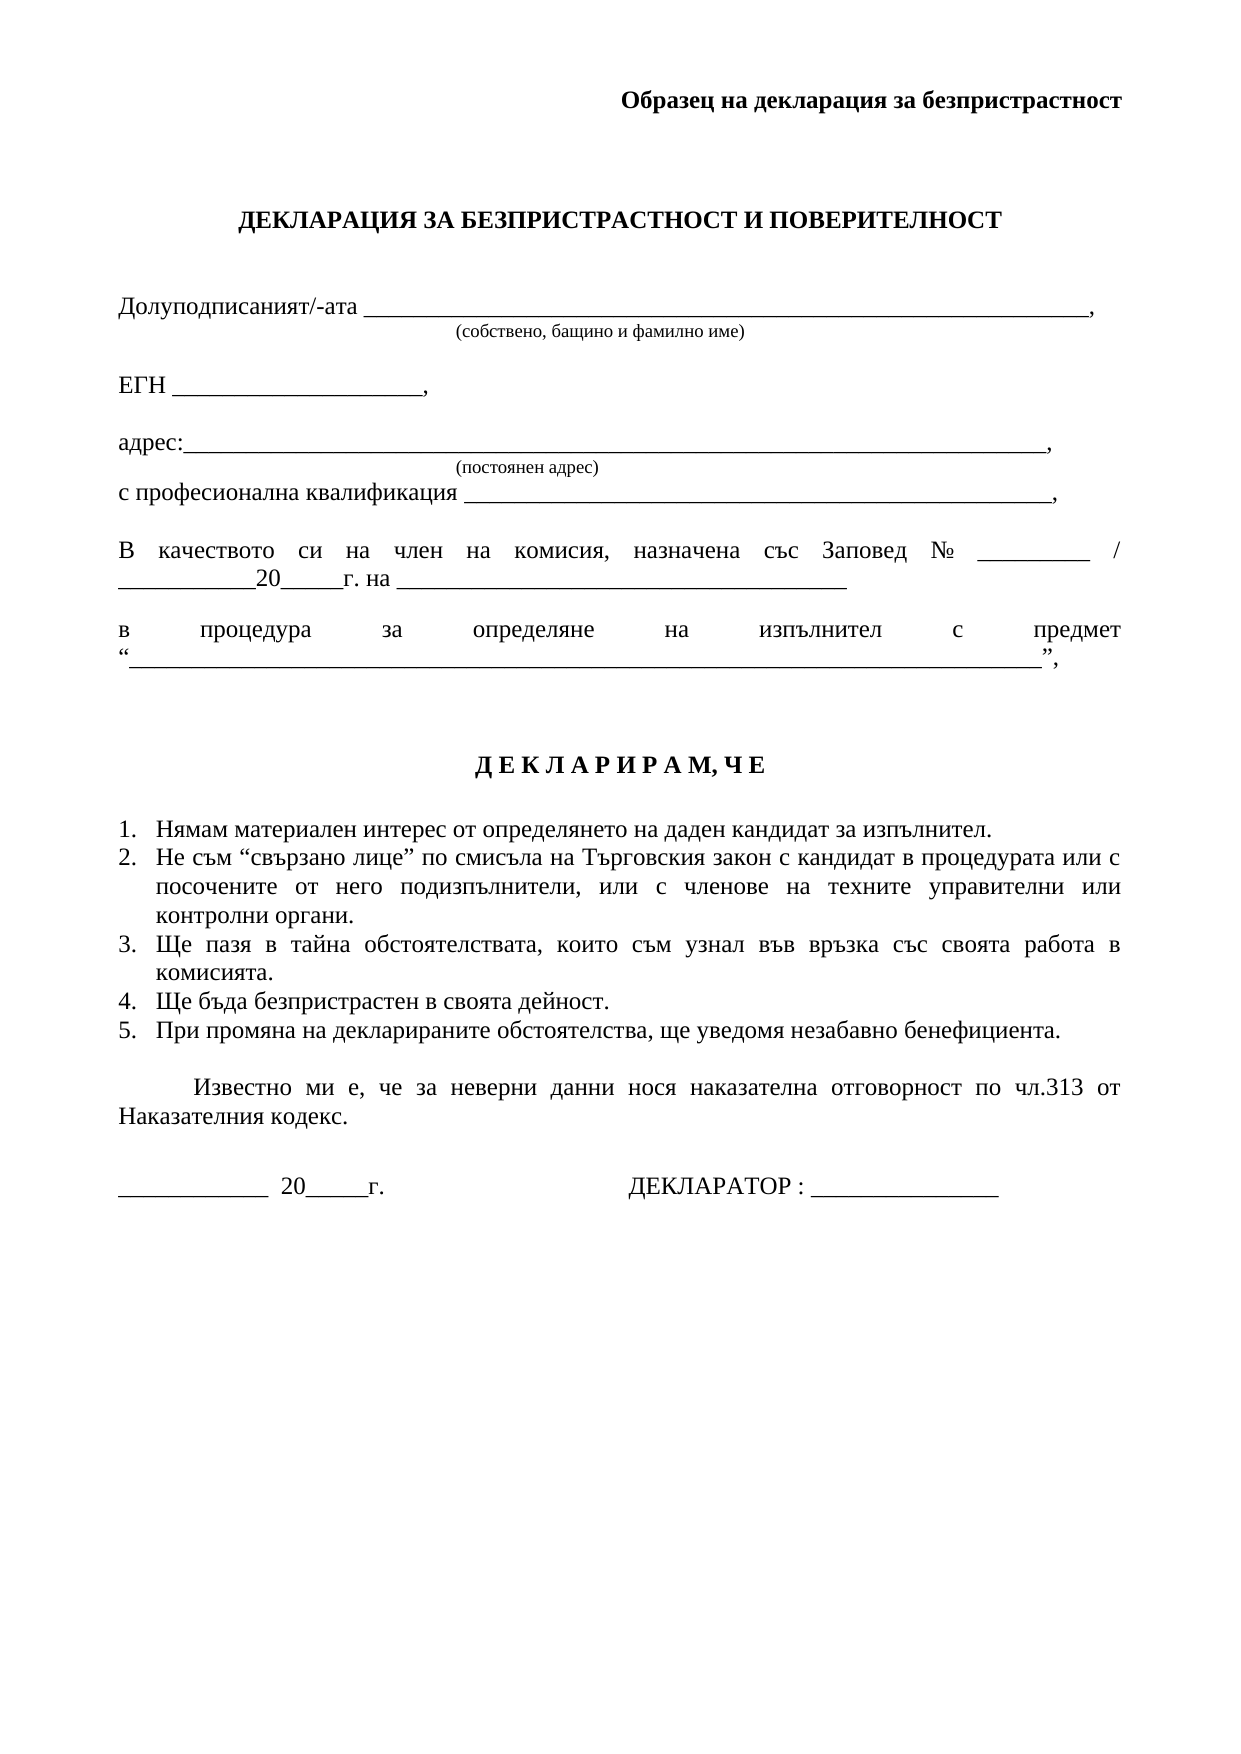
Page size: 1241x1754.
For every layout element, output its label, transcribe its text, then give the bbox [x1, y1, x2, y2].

text В качеството си на член на комисия, назначена със Заповед № _________ / ___________20_____г. на ____________________________________ [118, 535, 1122, 592]
text с професионална квалификация _______________________________________________, [118, 477, 1122, 506]
list Ще бъда безпристрастен в своята дейност. [118, 986, 1122, 1015]
text Долуподписаният/-ата __________________________________________________________, [118, 291, 1122, 320]
text (постоянен адрес) [118, 456, 1122, 477]
list Нямам материален интерес от определянето на даден кандидат за изпълнител. [118, 814, 1122, 842]
text (собствено, бащино и фамилно име) [118, 320, 1122, 341]
list Не съм “свързано лице” по смисъла на Търговския закон с кандидат в процедурата или с посочените от него подизпълнители, или с членове на техните управителни или контролни органи. [118, 842, 1122, 929]
list Ще пазя в тайна обстоятелствата, които съм узнал във връзка със своята работа в комисията. [118, 929, 1122, 986]
text адрес:_____________________________________________________________________, [118, 427, 1122, 456]
text ДЕКЛАРАЦИЯ ЗА БЕЗПРИСТРАСТНОСТ И ПОВЕРИТЕЛНОСТ [118, 205, 1122, 233]
text в процедура за определяне на изпълнител с предмет “_________________________________________________________________________”, [118, 614, 1122, 671]
text Образец на декларация за безпристрастност [118, 85, 1122, 114]
text ЕГН ____________________, [118, 370, 1122, 399]
text Известно ми е, че за неверни данни нося наказателна отговорност по чл.313 от Наказателния кодекс. [118, 1072, 1122, 1130]
list При промяна на декларираните обстоятелства, ще уведомя незабавно бенефициента. [118, 1015, 1122, 1044]
text ____________ 20_____г. ДЕКЛАРАТОР : _______________ [118, 1171, 1122, 1200]
text Д Е К Л А Р И Р А М, Ч Е [118, 750, 1122, 779]
